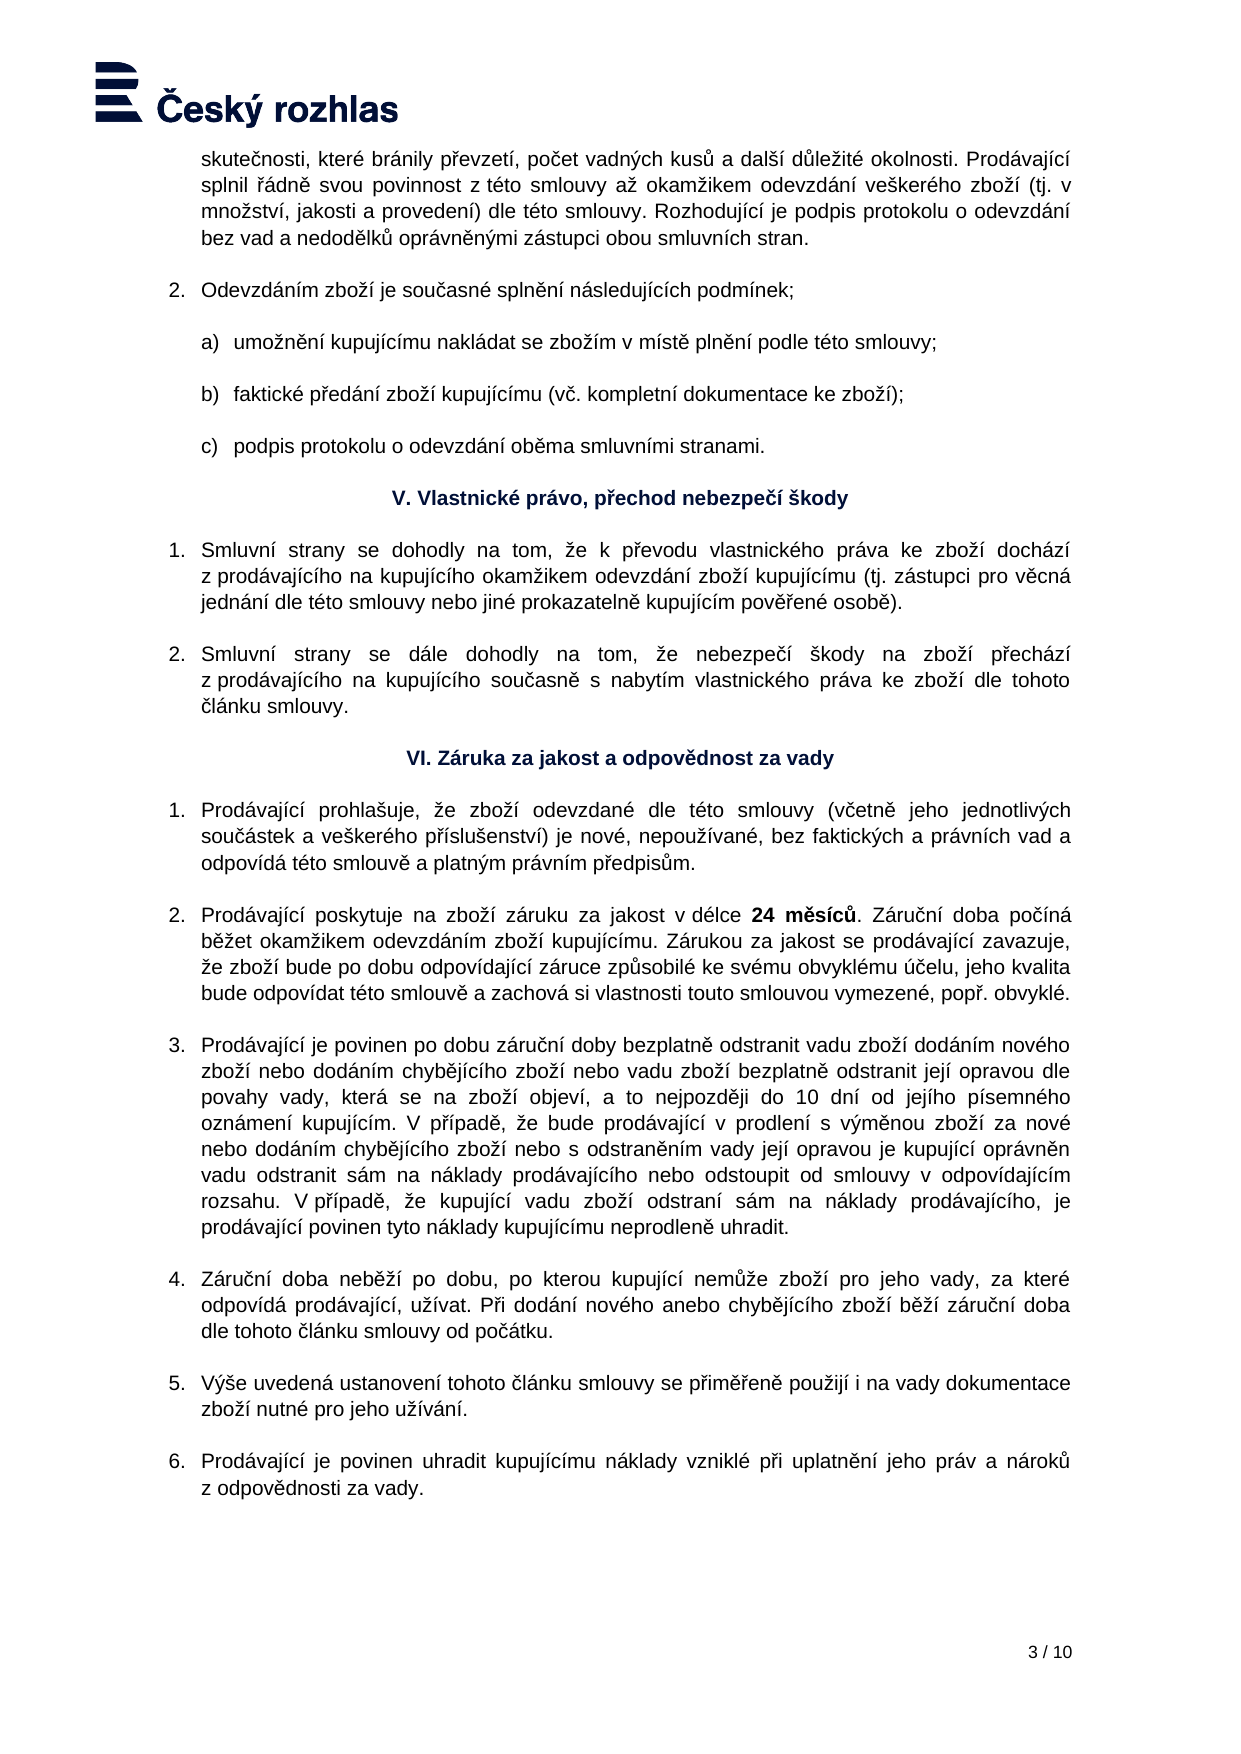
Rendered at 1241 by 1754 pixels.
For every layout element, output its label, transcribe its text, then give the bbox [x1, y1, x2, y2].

list Prodávající prohlašuje, že zboží odevzdané dle této smlouvy (včetně jeho jednotlivých součástek a veškerého příslušenství) je nové, nepoužívané, bez faktických a právních vad a odpovídá této smlouvě a platným právním předpisům. [168, 797, 1072, 875]
list Záruční doba neběží po dobu, po kterou kupující nemůže zboží pro jeho vady, za které odpovídá prodávající, užívat. Při dodání nového anebo chybějícího zboží běží záruční doba dle tohoto článku smlouvy od počátku. [168, 1266, 1072, 1344]
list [168, 146, 1072, 250]
list Prodávající je povinen po dobu záruční doby bezplatně odstranit vadu zboží dodáním nového zboží nebo dodáním chybějícího zboží nebo vadu zboží bezplatně odstranit její opravou dle povahy vady, která se na zboží objeví, a to nejpozději do 10 dní od jejího písemného oznámení kupujícím. V případě, že bude prodávající v prodlení s výměnou zboží za nové nebo dodáním chybějícího zboží nebo s odstraněním vady její opravou je kupující oprávněn vadu odstranit sám na náklady prodávajícího nebo odstoupit od smlouvy v odpovídajícím rozsahu. V případě, že kupující vadu zboží odstraní sám na náklady prodávajícího, je prodávající povinen tyto náklady kupujícímu neprodleně uhradit. [168, 1031, 1072, 1240]
list Odevzdáním zboží je současné splnění následujících podmínek; [168, 276, 1072, 302]
list podpis protokolu o odevzdání oběma smluvními stranami. [201, 432, 1072, 458]
list faktické předání zboží kupujícímu (vč. kompletní dokumentace ke zboží); [201, 380, 1072, 406]
list Prodávající je povinen uhradit kupujícímu náklady vzniklé při uplatnění jeho práv a nároků z odpovědnosti za vady. [168, 1448, 1072, 1500]
list Smluvní strany se dohodly na tom, že k převodu vlastnického práva ke zboží dochází z prodávajícího na kupujícího okamžikem odevzdání zboží kupujícímu (tj. zástupci pro věcná jednání dle této smlouvy nebo jiné prokazatelně kupujícím pověřené osobě). [168, 537, 1072, 615]
picture [95, 62, 398, 128]
subtitle Záruka za jakost a odpovědnost za vady [168, 745, 1072, 771]
list umožnění kupujícímu nakládat se zbožím v místě plnění podle této smlouvy; [201, 328, 1072, 354]
list Prodávající poskytuje na zboží záruku za jakost v délce 24 měsíců. Záruční doba počíná běžet okamžikem odevzdáním zboží kupujícímu. Zárukou za jakost se prodávající zavazuje, že zboží bude po dobu odpovídající záruce způsobilé ke svému obvyklému účelu, jeho kvalita bude odpovídat této smlouvě a zachová si vlastnosti touto smlouvou vymezené, popř. obvyklé. [168, 901, 1072, 1005]
list Smluvní strany se dále dohodly na tom, že nebezpečí škody na zboží přechází z prodávajícího na kupujícího současně s nabytím vlastnického práva ke zboží dle tohoto článku smlouvy. [168, 641, 1072, 719]
subtitle Vlastnické právo, přechod nebezpečí škody [168, 484, 1072, 511]
list Výše uvedená ustanovení tohoto článku smlouvy se přiměřeně použijí i na vady dokumentace zboží nutné pro jeho užívání. [168, 1370, 1072, 1422]
